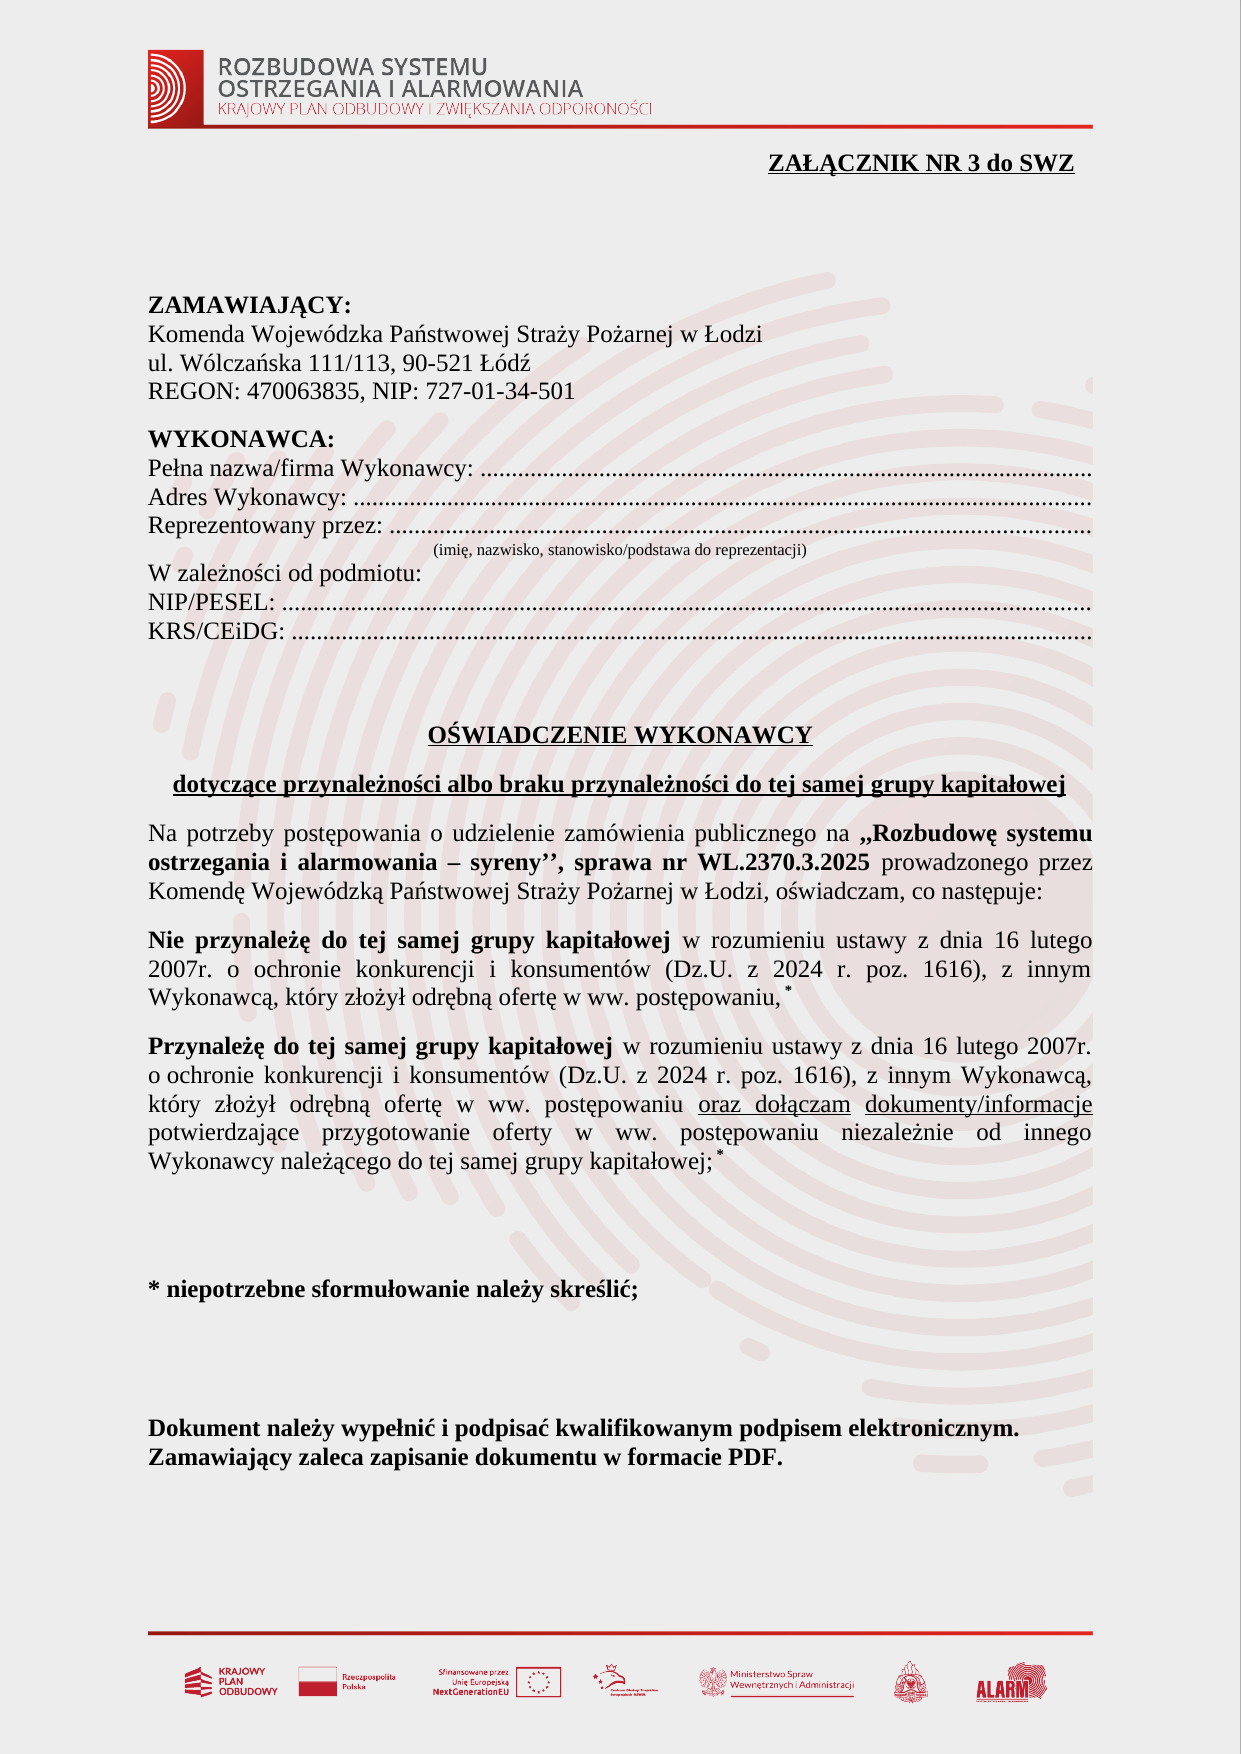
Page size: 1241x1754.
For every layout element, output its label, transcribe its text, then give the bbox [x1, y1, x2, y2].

text W zależności od podmiotu: [148, 558, 1093, 587]
text Komenda Wojewódzka Państwowej Straży Pożarnej w Łodzi [148, 319, 1093, 348]
text ZAMAWIAJĄCY: [148, 290, 1093, 319]
text Przynależę do tej samej grupy kapitałowej w rozumieniu ustawy z dnia 16 lutego 2007r. o ochronie konkurencji i konsumentów (Dz.U. z 2024 r. poz. 1616), z innym Wykonawcą, który złożył odrębną ofertę w ww. postępowaniu oraz dołączam dokumenty/informacje potwierdzające przygotowanie oferty w ww. postępowaniu niezależnie od innego Wykonawcy należącego do tej samej grupy kapitałowej; * [148, 1032, 1093, 1174]
text (imię, nazwisko, stanowisko/podstawa do reprezentacji) [148, 539, 1093, 558]
text ul. Wólczańska 111/113, 90-521 Łódź [148, 348, 1093, 376]
text Nie przynależę do tej samej grupy kapitałowej w rozumieniu ustawy z dnia 16 lutego 2007r. o ochronie konkurencji i konsumentów (Dz.U. z 2024 r. poz. 1616), z innym Wykonawcą, który złożył odrębną ofertę w ww. postępowaniu, * [148, 926, 1093, 1011]
picture [0, 0, 1240, 1754]
text Pełna nazwa/firma Wykonawcy: [148, 453, 1093, 482]
text Dokument należy wypełnić i podpisać kwalifikowanym podpisem elektronicznym. [148, 1413, 1093, 1442]
text dotyczące przynależności albo braku przynależności do tej samej grupy kapitałowej [148, 769, 1091, 798]
text OŚWIADCZENIE WYKONAWCY [148, 720, 1093, 749]
text KRS/CEiDG: [148, 616, 1093, 645]
text * niepotrzebne sformułowanie należy skreślić; [148, 1279, 1093, 1302]
text WYKONAWCA: [148, 424, 1093, 453]
text Na potrzeby postępowania o udzielenie zamówienia publicznego na ,,Rozbudowę systemu ostrzegania i alarmowania – syreny’’, sprawa nr WL.2370.3.2025 prowadzonego przez Komendę Wojewódzką Państwowej Straży Pożarnej w Łodzi, oświadczam, co następuje: [148, 819, 1093, 905]
text Reprezentowany przez: [148, 511, 1093, 539]
text ZAŁĄCZNIK NR 3 do SWZ [768, 148, 1093, 176]
text Zamawiający zaleca zapisanie dokumentu w formacie PDF. [148, 1442, 1093, 1471]
text REGON: 470063835, NIP: 727-01-34-501 [148, 376, 1093, 405]
text Adres Wykonawcy: [148, 482, 1093, 511]
text NIP/PESEL: [148, 587, 1093, 616]
